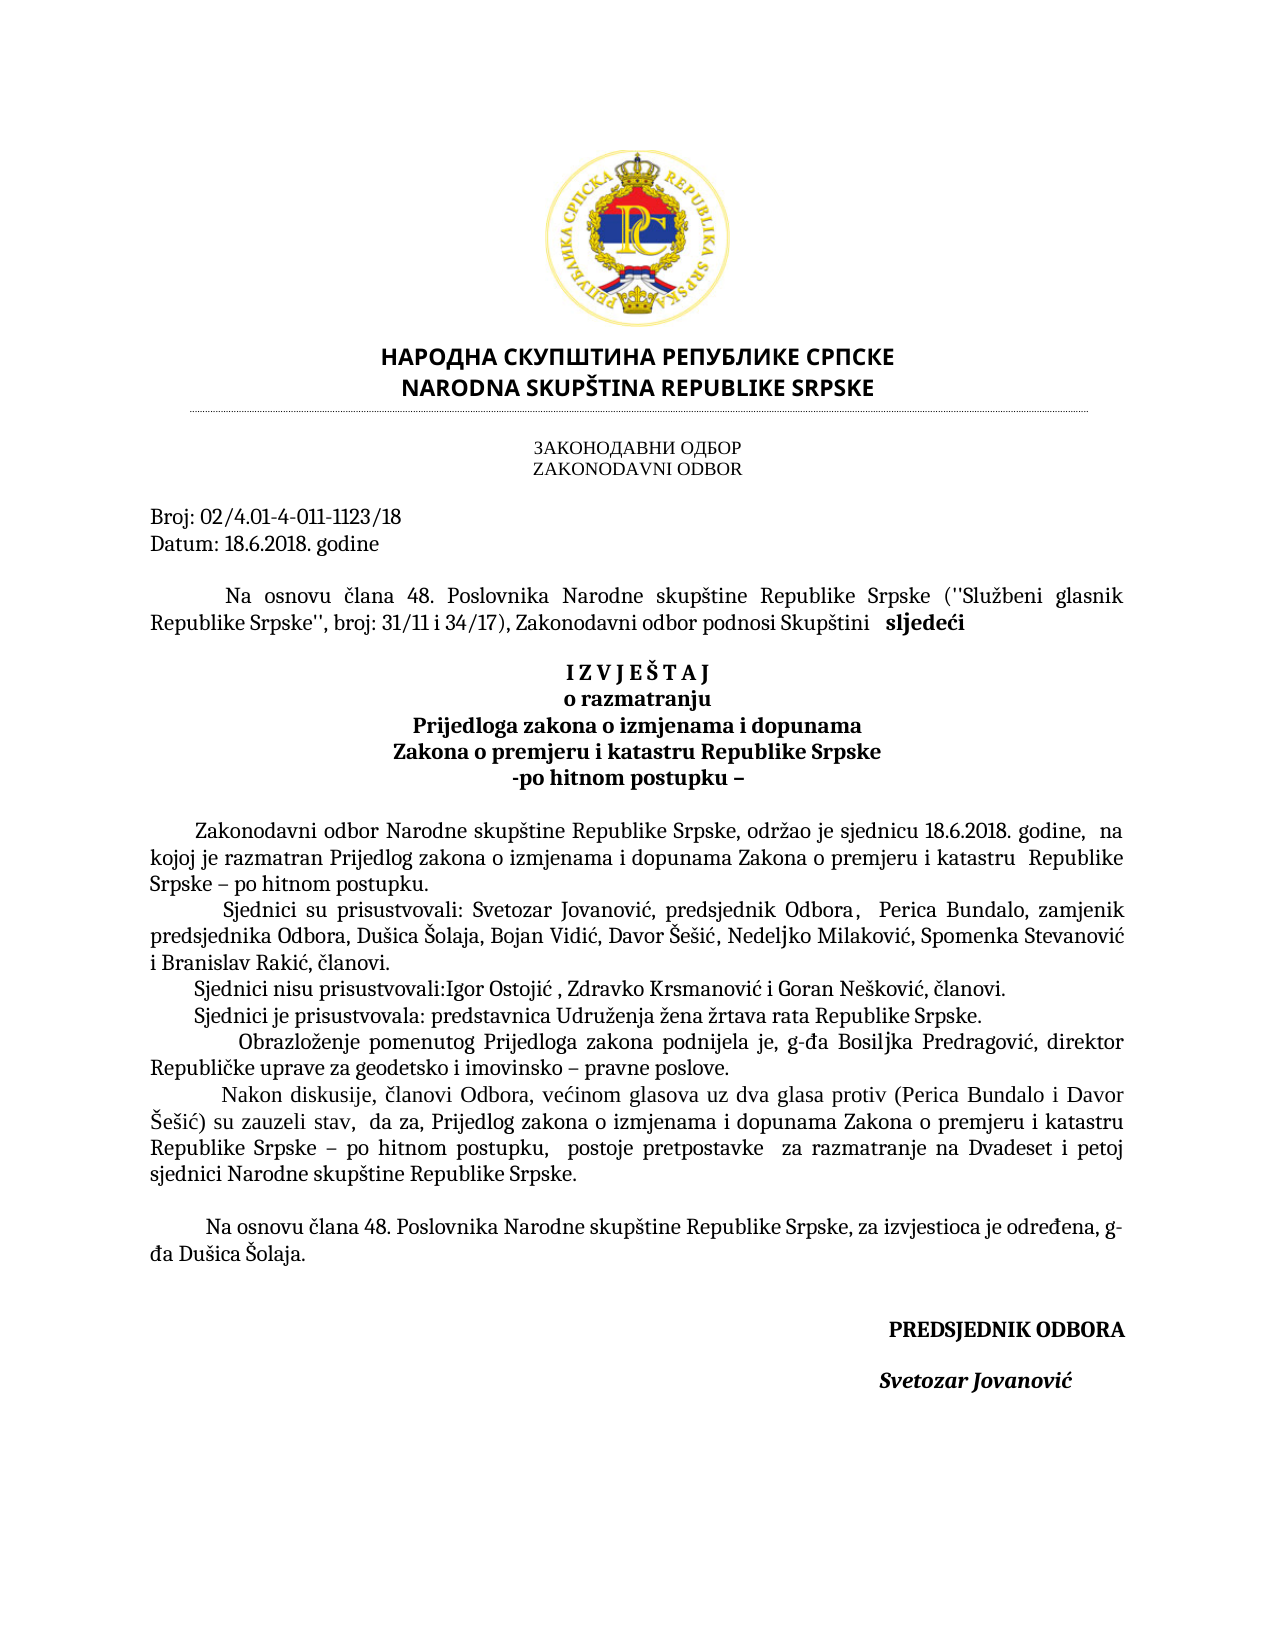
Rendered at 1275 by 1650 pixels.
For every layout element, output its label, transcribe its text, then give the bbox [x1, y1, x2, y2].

text o razmatranju [150, 686, 1125, 712]
text Prijedloga zakona o izmjenama i dopunama [150, 712, 1125, 739]
text Na osnovu člana 48. Poslovnika Narodne skupštine Republike Srpske (''Službeni glasnik Republike Srpske'', broj: 31/11 i 34/17), Zakonodavni odbor podnosi Skupštini slјedeći [150, 583, 1125, 636]
text Broj: 02/4.01-4-011-1123/18 [150, 504, 1125, 530]
text ЗAКOНOДAВНИ OДБOР [150, 437, 1125, 458]
text Sjednici je prisustvovala: predstavnica Udruženja žena žrtava rata Republike Srpske. [159, 1002, 1125, 1029]
text ZAKONODAVNI ODBOR [150, 458, 1125, 480]
text Sjednici su prisustvovali: Svetozar Jovanović, predsjednik Odbora, Perica Bundalo, zamjenik predsjednika Odbora, Dušica Šolaja, Bojan Vidić, Davor Šešić, Nedelјko Milaković, Spomenka Stevanović i Branislav Rakić, članovi. [150, 897, 1125, 976]
text Na osnovu člana 48. Poslovnika Narodne skupštine Republike Srpske, za izvjestioca je određena, g-đa Dušica Šolaja. [150, 1214, 1125, 1267]
text НAРOДНA СКУПШTИНA РEПУБЛИКE СРПСКE [150, 341, 1125, 372]
text Datum: 18.6.2018. godine [150, 530, 1125, 557]
text Obrazloženje pomenutog Prijedloga zakona podnijela je, g-đa Bosilјka Predragović, direktor Republičke uprave za geodetsko i imovinsko – pravne poslove. [150, 1029, 1125, 1081]
text PREDSJEDNIK ODBORA [150, 1293, 1125, 1343]
text Zakona o premjeru i katastru Republike Srpske [150, 739, 1125, 765]
text -po hitnom postupku – [150, 765, 1125, 792]
text Z akonodavni odbor Narodne skupštine Republike Srpske, održao je sjednicu 18.6.2018. godine, na kojoj je razmatran Prijedlog zakona o izmjenama i dopunama Zakona o premjeru i katastru Republike Srpske – po hitnom postupku. [150, 818, 1125, 897]
text Svetozar Jovanović [150, 1367, 1125, 1394]
text NARODNA SKUPŠTINA REPUBLIKE SRPSKE [150, 372, 1125, 403]
text I Z V J E Š T A J [150, 660, 1125, 686]
text Nakon diskusije, članovi Odbora, većinom glasova uz dva glasa protiv (Perica Bundalo i Davor Šešić) su zauzeli stav, da za, Prijedlog zakona o izmjenama i dopunama Zakona o premjeru i katastru Republike Srpske – po hitnom postupku, postoje pretpostavke za razmatranje na Dvadeset i petoj sjednici Narodne skupštine Republike Srpske. [150, 1081, 1125, 1188]
text Sjednici nisu prisustvovali:Igor Ostojić , Zdravko Krsmanović i Goran Nešković, članovi. [159, 976, 1125, 1002]
